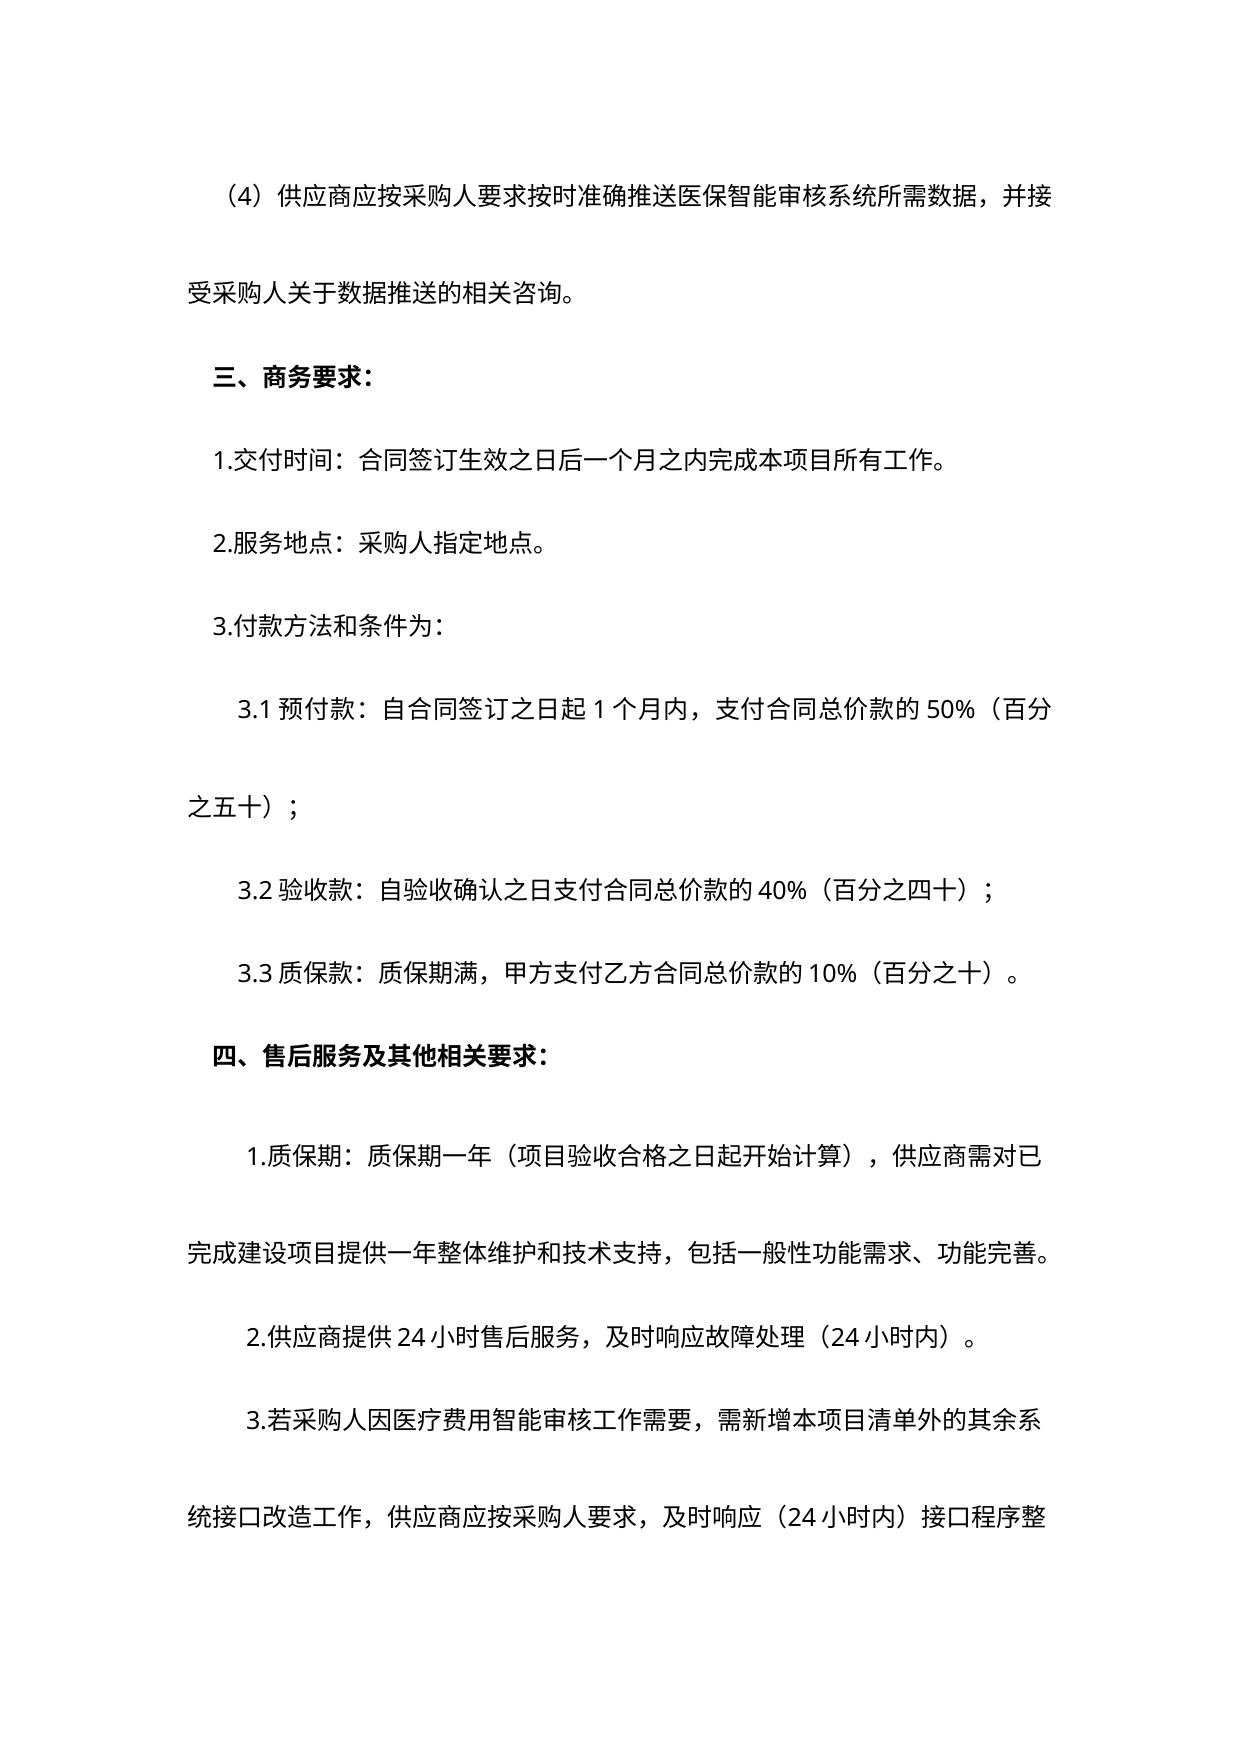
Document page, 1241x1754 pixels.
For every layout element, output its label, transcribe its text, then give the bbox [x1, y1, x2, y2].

text 2.供应商提供24小时售后服务，及时响应故障处理（24小时内）。 [187, 1303, 1053, 1368]
text 1.质保期：质保期一年（项目验收合格之日起开始计算），供应商需对已完成建设项目提供一年整体维护和技术支持，包括一般性功能需求、功能完善。 [187, 1122, 1053, 1284]
text 3.2验收款：自验收确认之日支付合同总价款的40%（百分之四十）； [187, 856, 1053, 921]
text 2.服务地点：采购人指定地点。 [187, 509, 1053, 574]
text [187, 1386, 1053, 1548]
text 四、售后服务及其他相关要求： [187, 1022, 1053, 1087]
text 三、商务要求： [187, 343, 1053, 408]
text （4）供应商应按采购人要求按时准确推送医保智能审核系统所需数据，并接受采购人关于数据推送的相关咨询。 [187, 162, 1053, 324]
text 3.1预付款：自合同签订之日起1个月内，支付合同总价款的50%（百分之五十）； [187, 675, 1053, 838]
text 3.付款方法和条件为： [187, 592, 1053, 657]
text 1.交付时间：合同签订生效之日后一个月之内完成本项目所有工作。 [187, 426, 1053, 491]
text 3.3质保款：质保期满，甲方支付乙方合同总价款的10%（百分之十）。 [187, 939, 1053, 1004]
